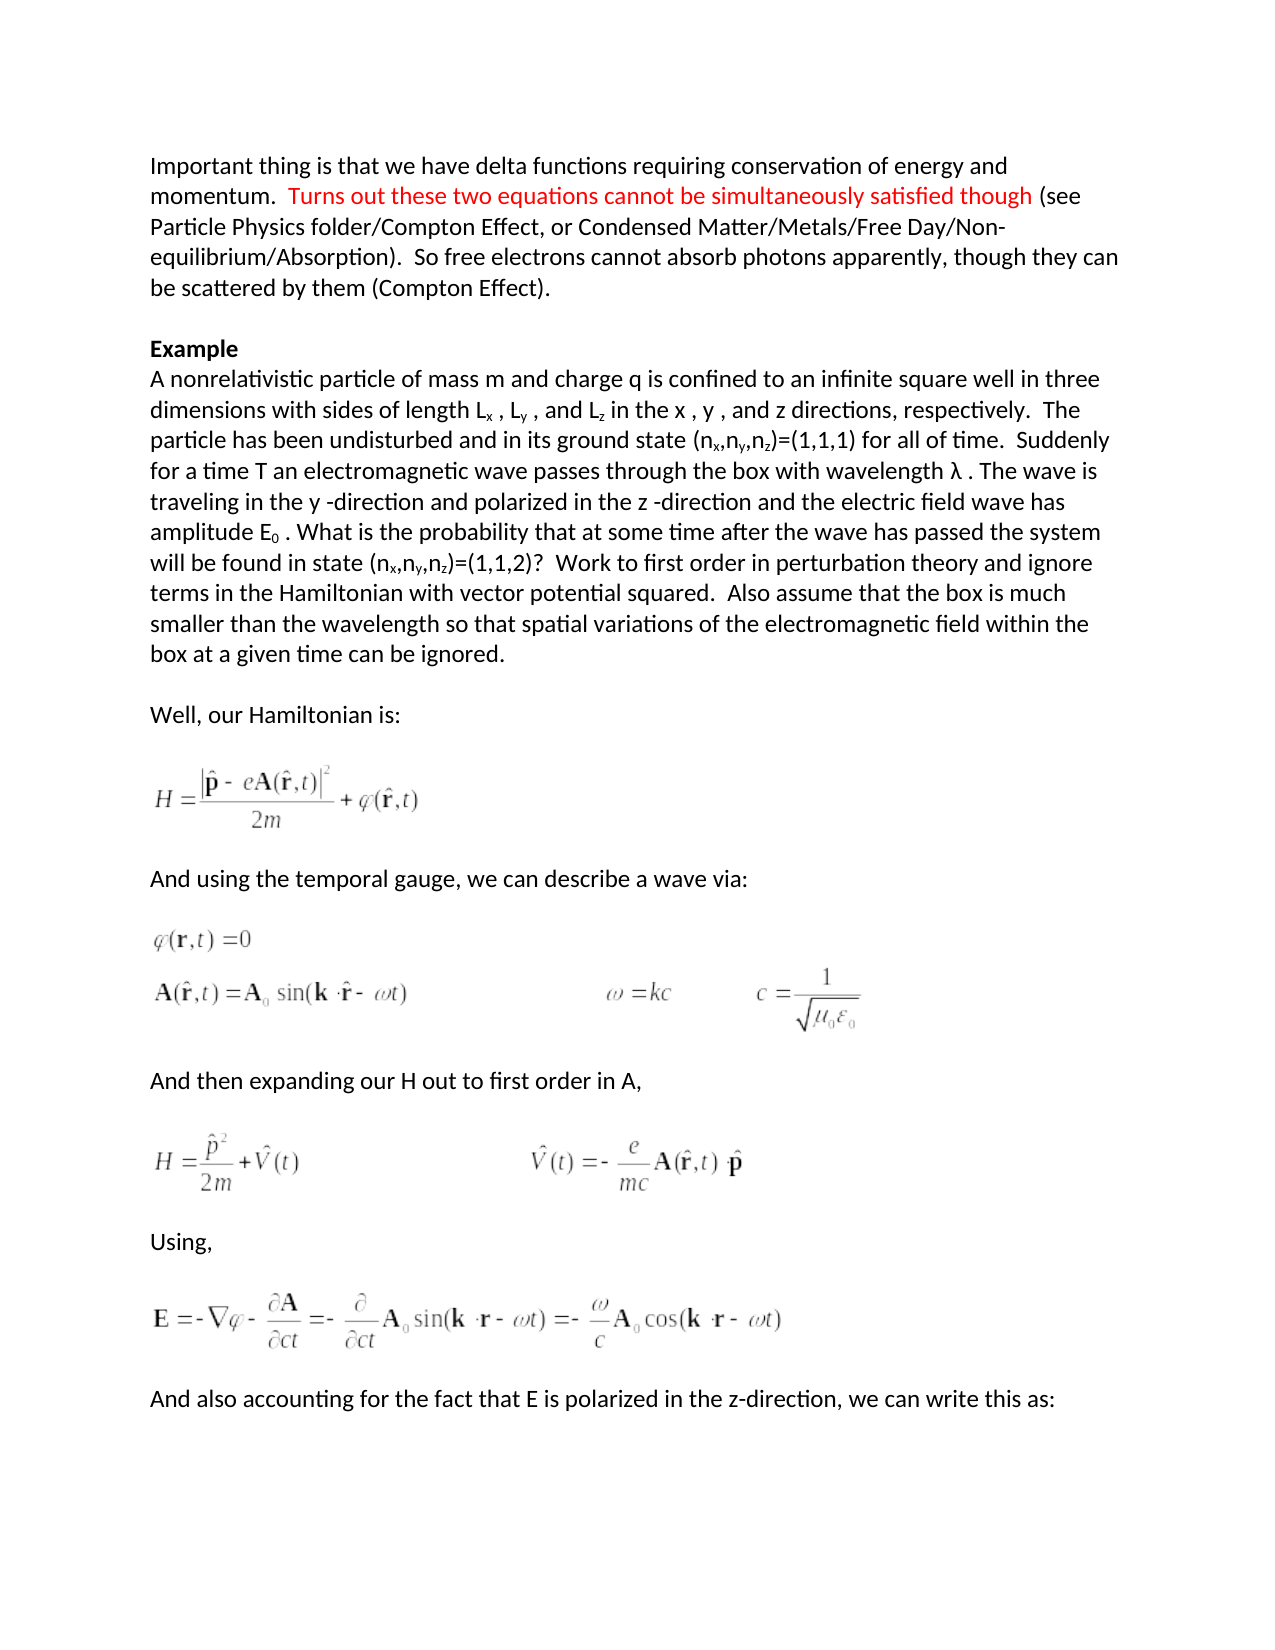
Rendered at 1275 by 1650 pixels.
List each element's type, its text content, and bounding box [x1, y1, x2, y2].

text A nonrelativistic particle of mass m and charge q is confined to an infinite square well in three dimensions with sides of length Lx , Ly , and Lz in the x , y , and z directions, respectively. The particle has been undisturbed and in its ground state (nx,ny,nz)=(1,1,1) for all of time. Suddenly for a time T an electromagnetic wave passes through the box with wavelength λ . The wave is traveling in the y -direction and polarized in the z -direction and the electric field wave has amplitude E0 . What is the probability that at some time after the wave has passed the system will be found in state (nx,ny,nz)=(1,1,2)? Work to first order in perturbation theory and ignore terms in the Hamiltonian with vector potential squared. Also assume that the box is much smaller than the wavelength so that spatial variations of the electromagnetic field within the box at a given time can be ignored. [150, 364, 1125, 669]
text Using, [150, 1227, 1125, 1257]
text Important thing is that we have delta functions requiring conservation of energy and momentum. Turns out these two equations cannot be simultaneously satisfied though (see Particle Physics folder/Compton Effect, or Condensed Matter/Metals/Free Day/Non-equilibrium/Absorption). So free electrons cannot absorb photons apparently, though they can be scattered by them (Compton Effect). [150, 150, 1125, 303]
text Well, our Hamiltonian is: [150, 699, 1125, 730]
text And then expanding our H out to first order in A, [150, 1065, 1125, 1096]
text And also accounting for the fact that E is polarized in the z-direction, we can write this as: [150, 1383, 1125, 1414]
text Example [150, 333, 1125, 364]
text And using the temporal gauge, we can describe a wave via: [150, 863, 1125, 894]
